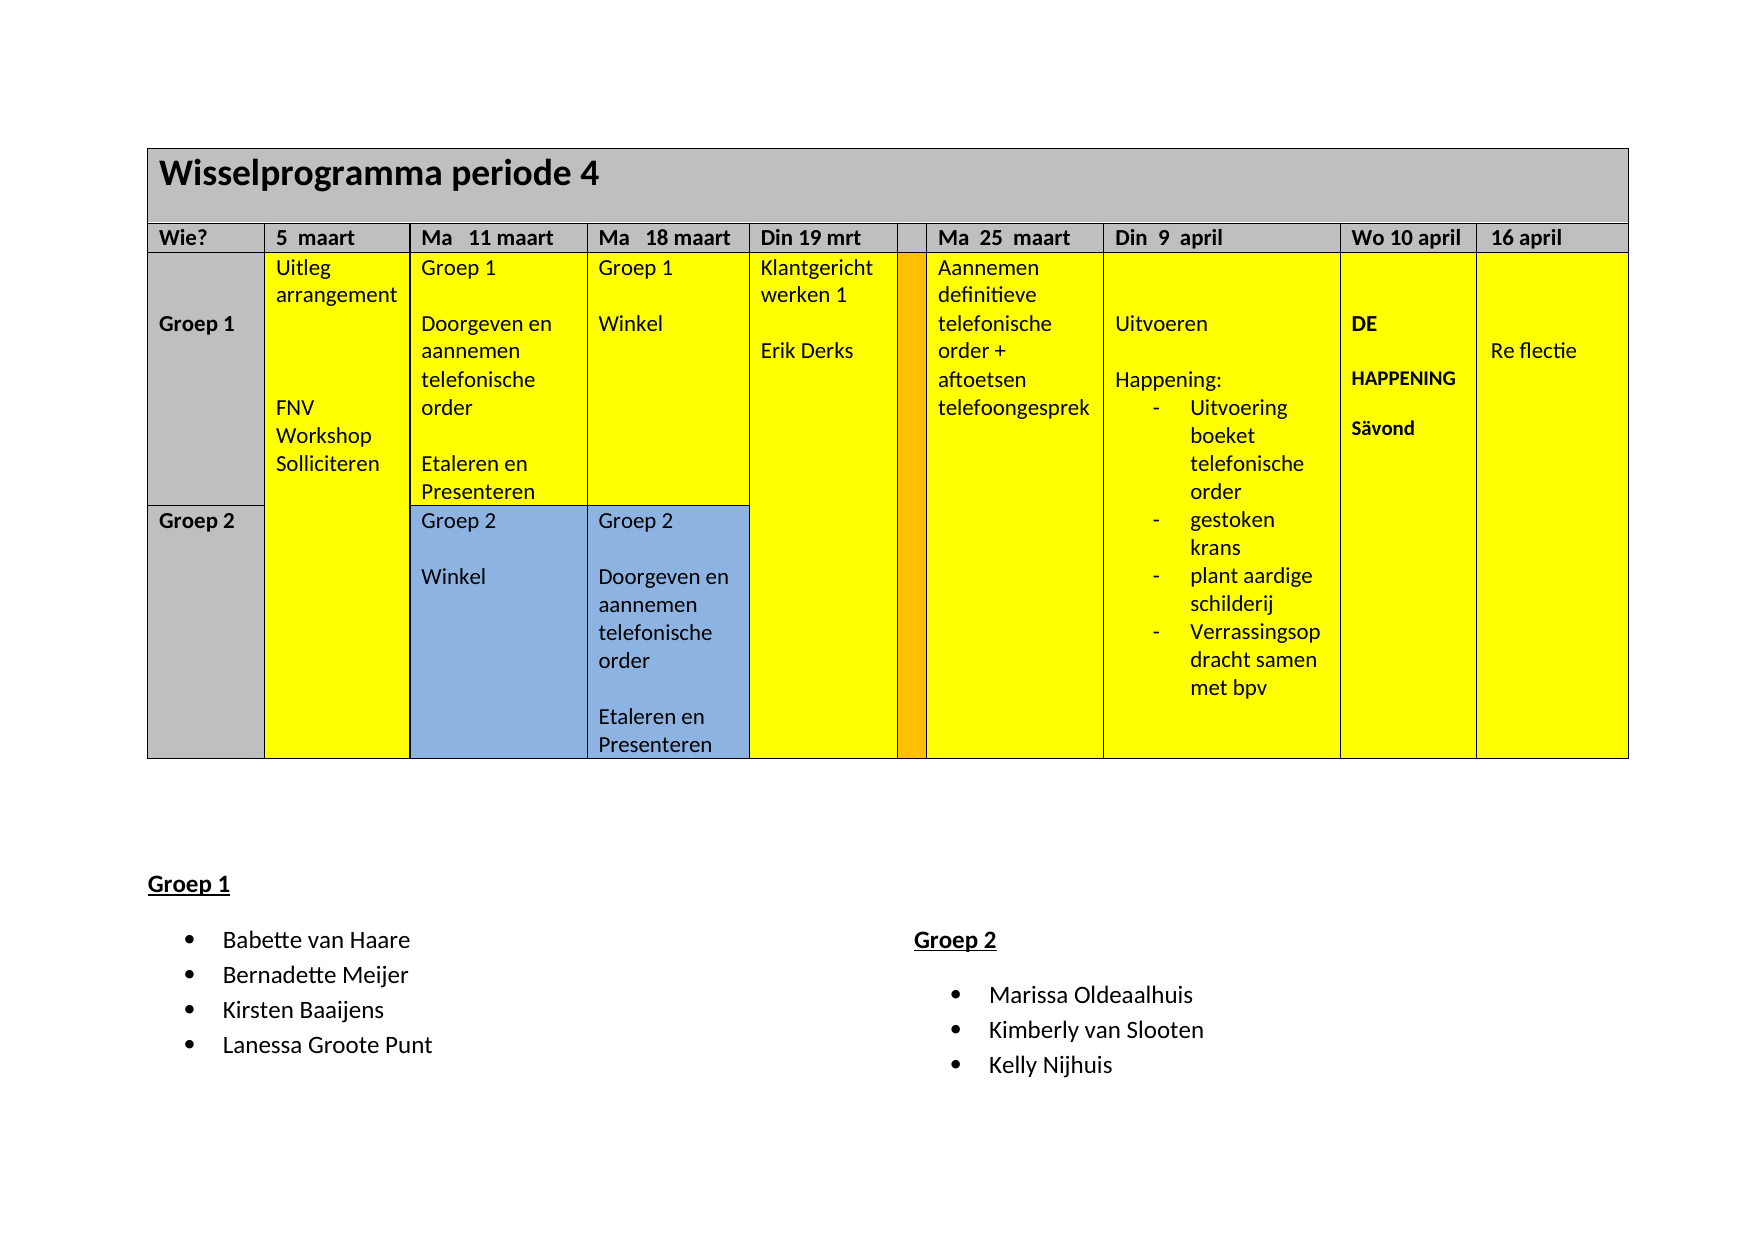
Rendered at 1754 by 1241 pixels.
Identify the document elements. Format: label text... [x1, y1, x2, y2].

table_cell 16 april [1477, 224, 1628, 252]
table_cell Wo 10 april [1341, 224, 1476, 252]
text Groep 1 [148, 868, 840, 898]
list Lanessa Groote Punt [185, 1029, 840, 1059]
table_cell Groep 2 Winkel [411, 506, 587, 758]
table_cell Ma 11 maart [411, 224, 587, 252]
table_cell Groep 1 Winkel [588, 253, 749, 505]
table_cell Groep 2 [148, 506, 264, 758]
list Marissa Oldeaalhuis [951, 979, 1606, 1010]
table_cell Aannemen definitieve telefonische order + aftoetsen telefoongesprek [927, 253, 1103, 758]
table_cell Ma 25 maart [927, 224, 1103, 252]
table_cell Klantgericht werken 1 Erik Derks [750, 253, 897, 758]
table_cell 5 maart [265, 224, 409, 252]
list Kimberly van Slooten [951, 1014, 1606, 1045]
table_cell Uitvoeren Happening: Uitvoering boeket telefonische order gestoken krans plant aardige schilderij Verrassingsopdracht samen met bpv [1104, 253, 1340, 758]
table_cell Din 19 mrt [750, 224, 897, 252]
table_cell DE HAPPENING Sävond [1341, 253, 1476, 758]
table_cell Din 9 april [1104, 224, 1340, 252]
table_cell Groep 1 [148, 253, 264, 505]
text Groep 2 [914, 924, 1606, 954]
table_cell Wie? [148, 224, 264, 252]
list Kelly Nijhuis [951, 1049, 1606, 1080]
list Bernadette Meijer [185, 959, 840, 989]
list Kirsten Baaijens [185, 994, 840, 1024]
table_cell Groep 2 Doorgeven en aannemen telefonische order Etaleren en Presenteren [588, 506, 749, 758]
table_cell Uitleg arrangement FNV Workshop Solliciteren [265, 253, 409, 758]
table_cell Groep 1 Doorgeven en aannemen telefonische order Etaleren en Presenteren [411, 253, 587, 505]
table_header Wisselprogramma periode 4 [148, 149, 1628, 222]
table_cell Ma 18 maart [588, 224, 749, 252]
table_cell [898, 253, 926, 758]
table_cell Re flectie [1477, 253, 1628, 758]
list Babette van Haare [185, 924, 840, 954]
table_cell [898, 224, 926, 252]
